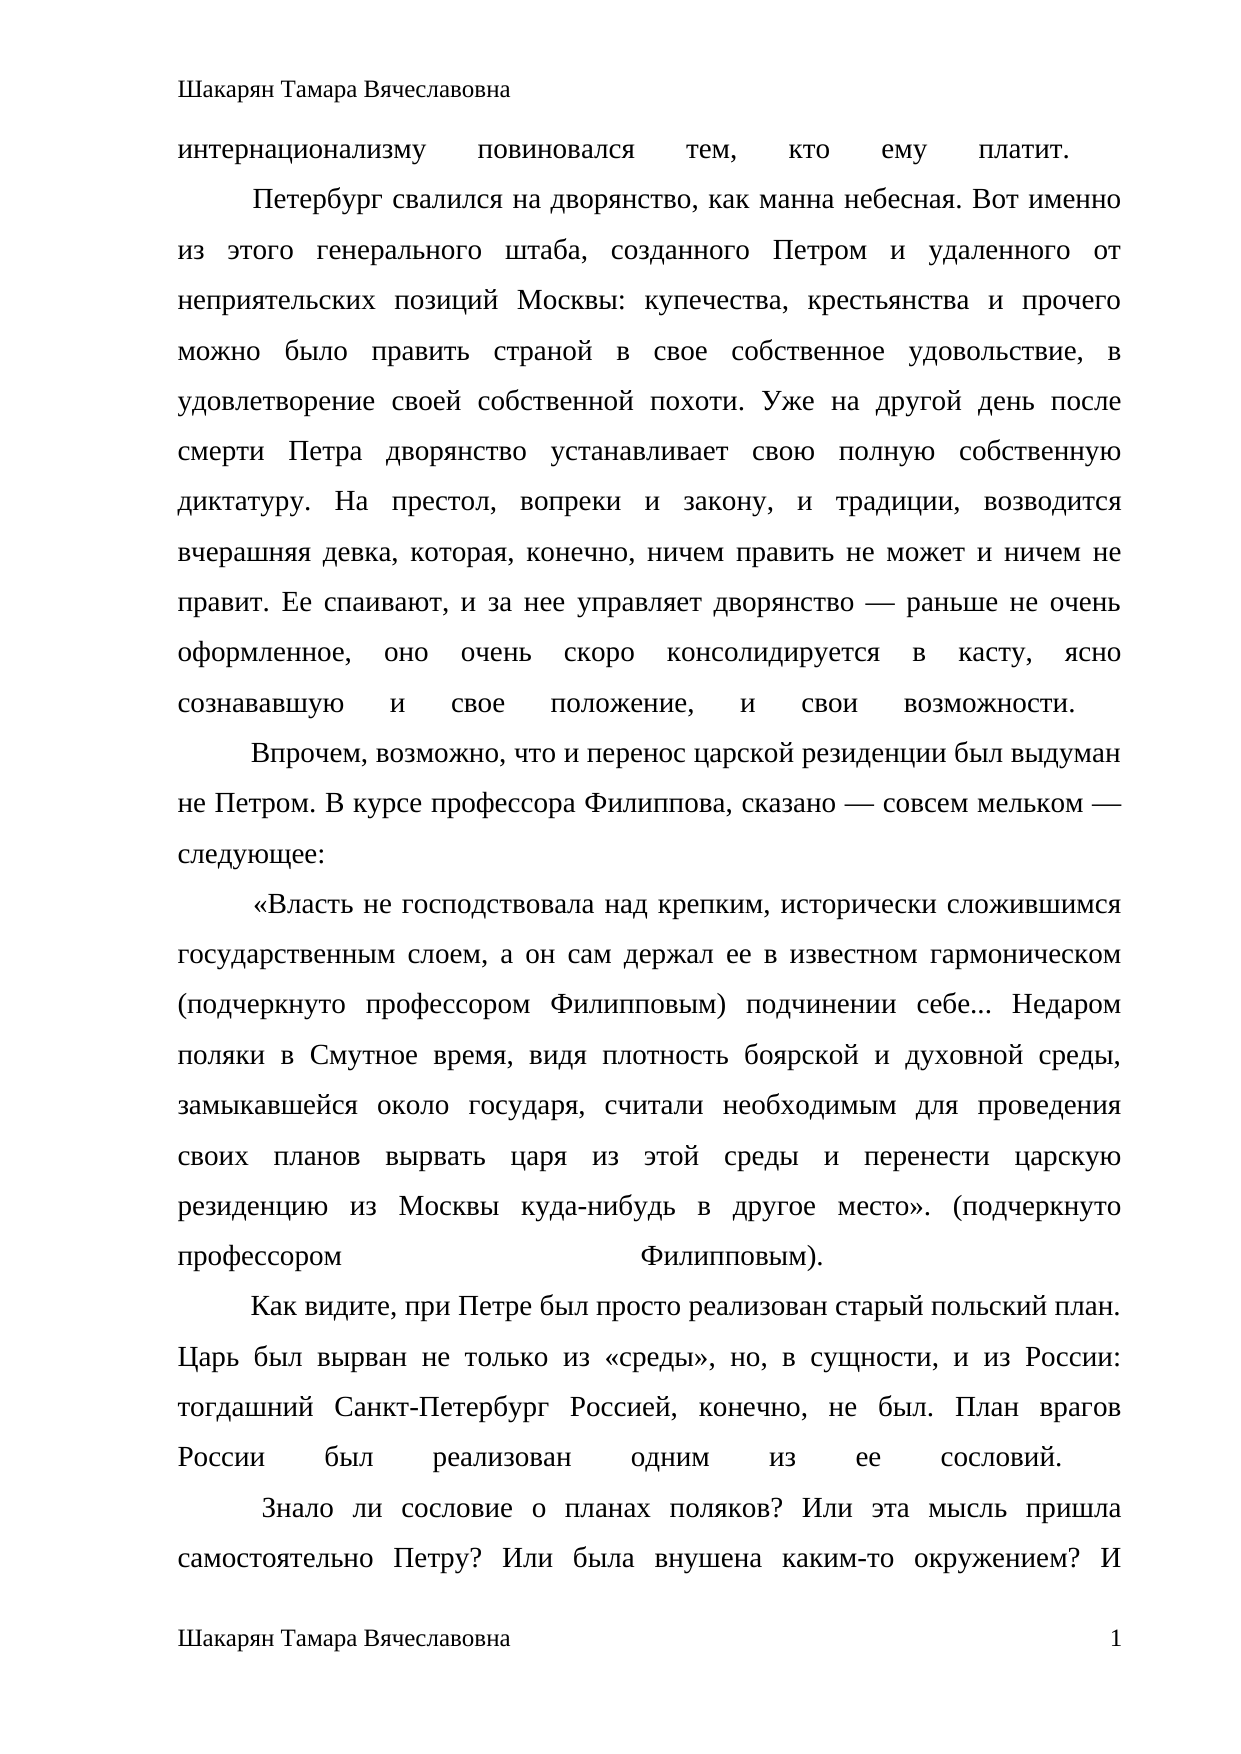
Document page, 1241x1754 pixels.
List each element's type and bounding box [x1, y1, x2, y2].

text [177, 131, 1122, 1574]
